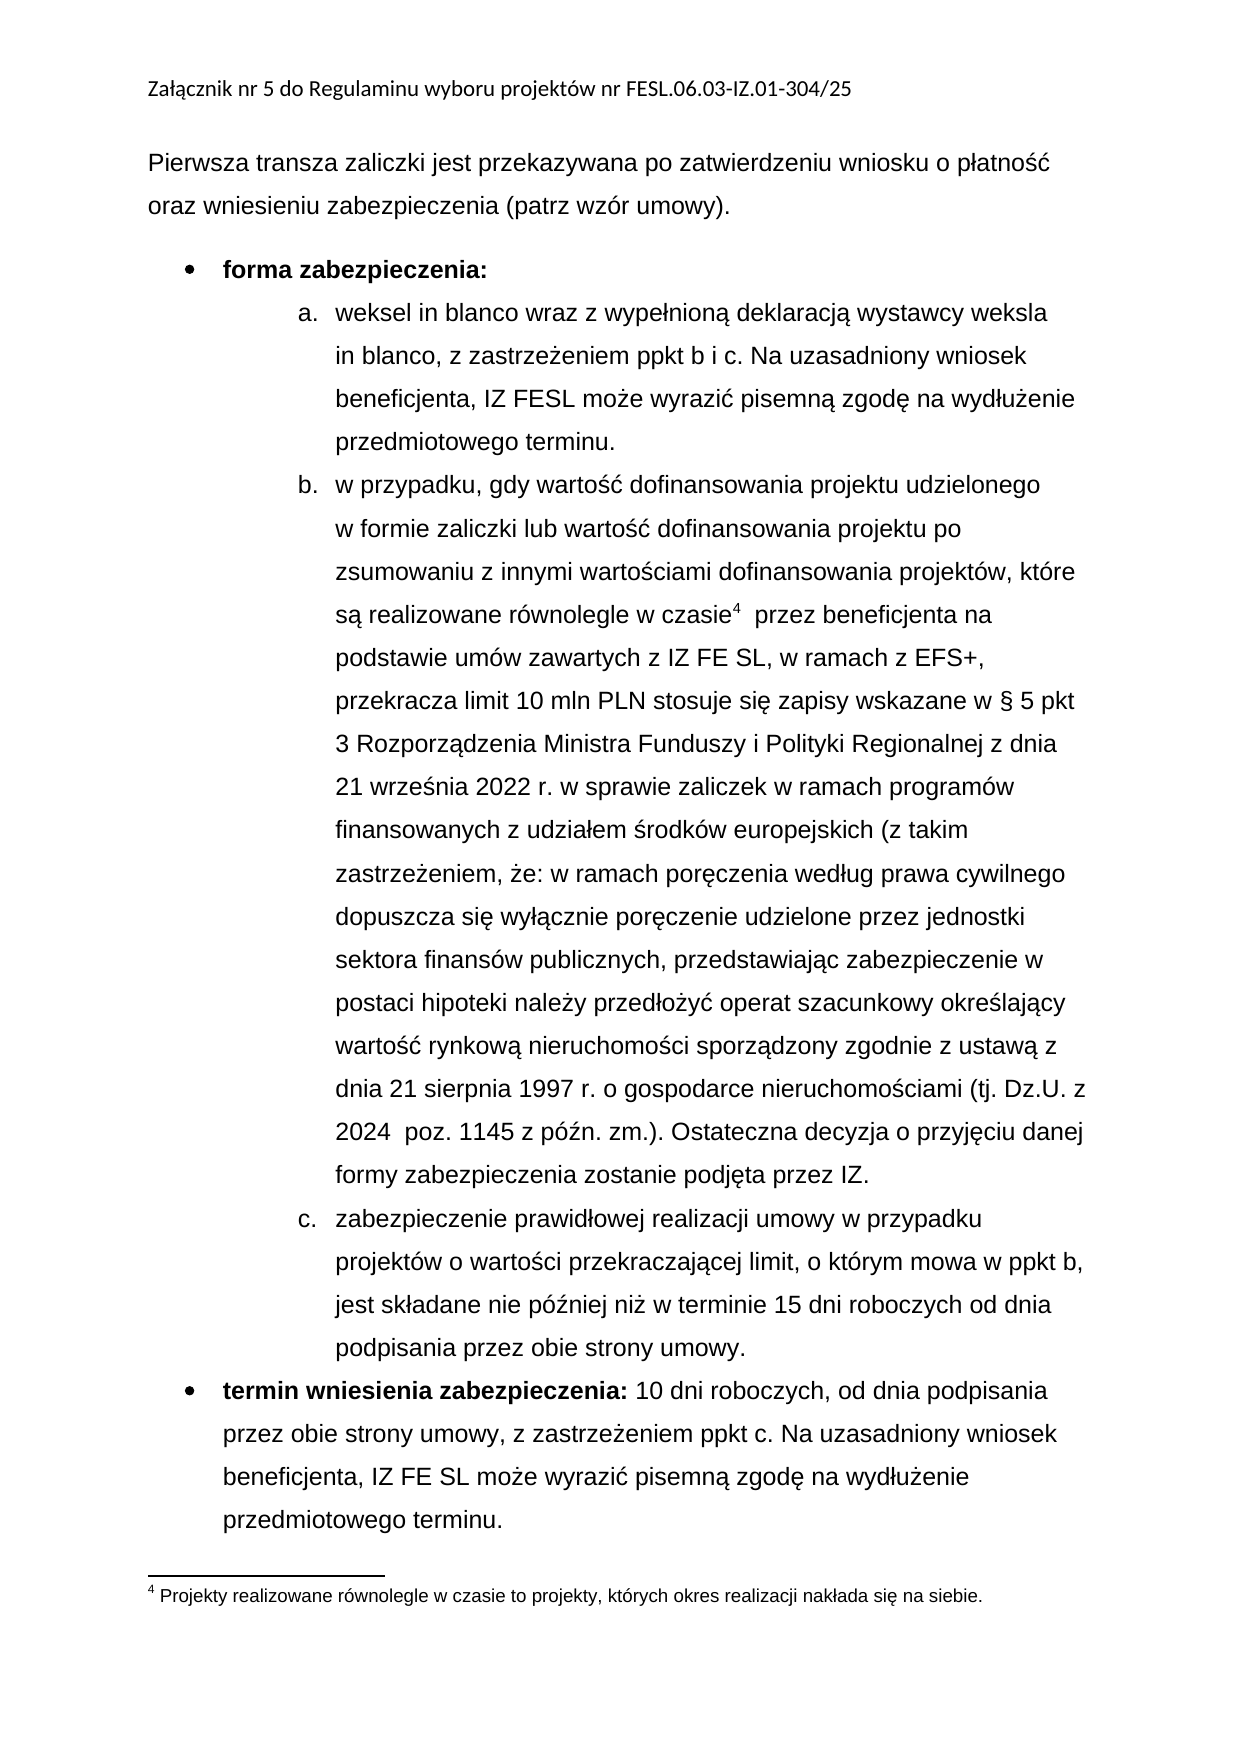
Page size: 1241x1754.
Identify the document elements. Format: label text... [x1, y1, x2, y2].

list weksel in blanco wraz z wypełnioną deklaracją wystawcy weksla in blanco, z zastrzeżeniem ppkt b i c. Na uzasadniony wniosek beneficjenta, IZ FESL może wyrazić pisemną zgodę na wydłużenie przedmiotowego terminu. [298, 298, 1093, 456]
list termin wniesienia zabezpieczenia: 10 dni roboczych, od dnia podpisania przez obie strony umowy, z zastrzeżeniem ppkt c. Na uzasadniony wniosek beneficjenta, IZ FE SL może wyrazić pisemną zgodę na wydłużenie przedmiotowego terminu. [185, 1376, 1093, 1534]
list w przypadku, gdy wartość dofinansowania projektu udzielonego w formie zaliczki lub wartość dofinansowania projektu po zsumowaniu z innymi wartościami dofinansowania projektów, które są realizowane równolegle w czasie przez beneficjenta na podstawie umów zawartych z IZ FE SL, w ramach z EFS+, przekracza limit 10 mln PLN stosuje się zapisy wskazane w § 5 pkt 3 Rozporządzenia Ministra Funduszy i Polityki Regionalnej z dnia 21 września 2022 r. w sprawie zaliczek w ramach programów finansowanych z udziałem środków europejskich (z takim zastrzeżeniem, że: w ramach poręczenia według prawa cywilnego dopuszcza się wyłącznie poręczenie udzielone przez jednostki sektora finansów publicznych, przedstawiając zabezpieczenie w postaci hipoteki należy przedłożyć operat szacunkowy określający wartość rynkową nieruchomości sporządzony zgodnie z ustawą z dnia 21 sierpnia 1997 r. o gospodarce nieruchomościami (tj. Dz.U. z 2024 poz. 1145 z późn. zm.). Ostateczna decyzja o przyjęciu danej formy zabezpieczenia zostanie podjęta przez IZ. [298, 470, 1093, 1189]
text Pierwsza transza zaliczki jest przekazywana po zatwierdzeniu wniosku o płatność oraz wniesieniu zabezpieczenia (patrz wzór umowy). [148, 148, 1093, 219]
list forma zabezpieczenia: [185, 255, 1093, 283]
list zabezpieczenie prawidłowej realizacji umowy w przypadku projektów o wartości przekraczającej limit, o którym mowa w ppkt b, jest składane nie później niż w terminie 15 dni roboczych od dnia podpisania przez obie strony umowy. [298, 1203, 1093, 1362]
